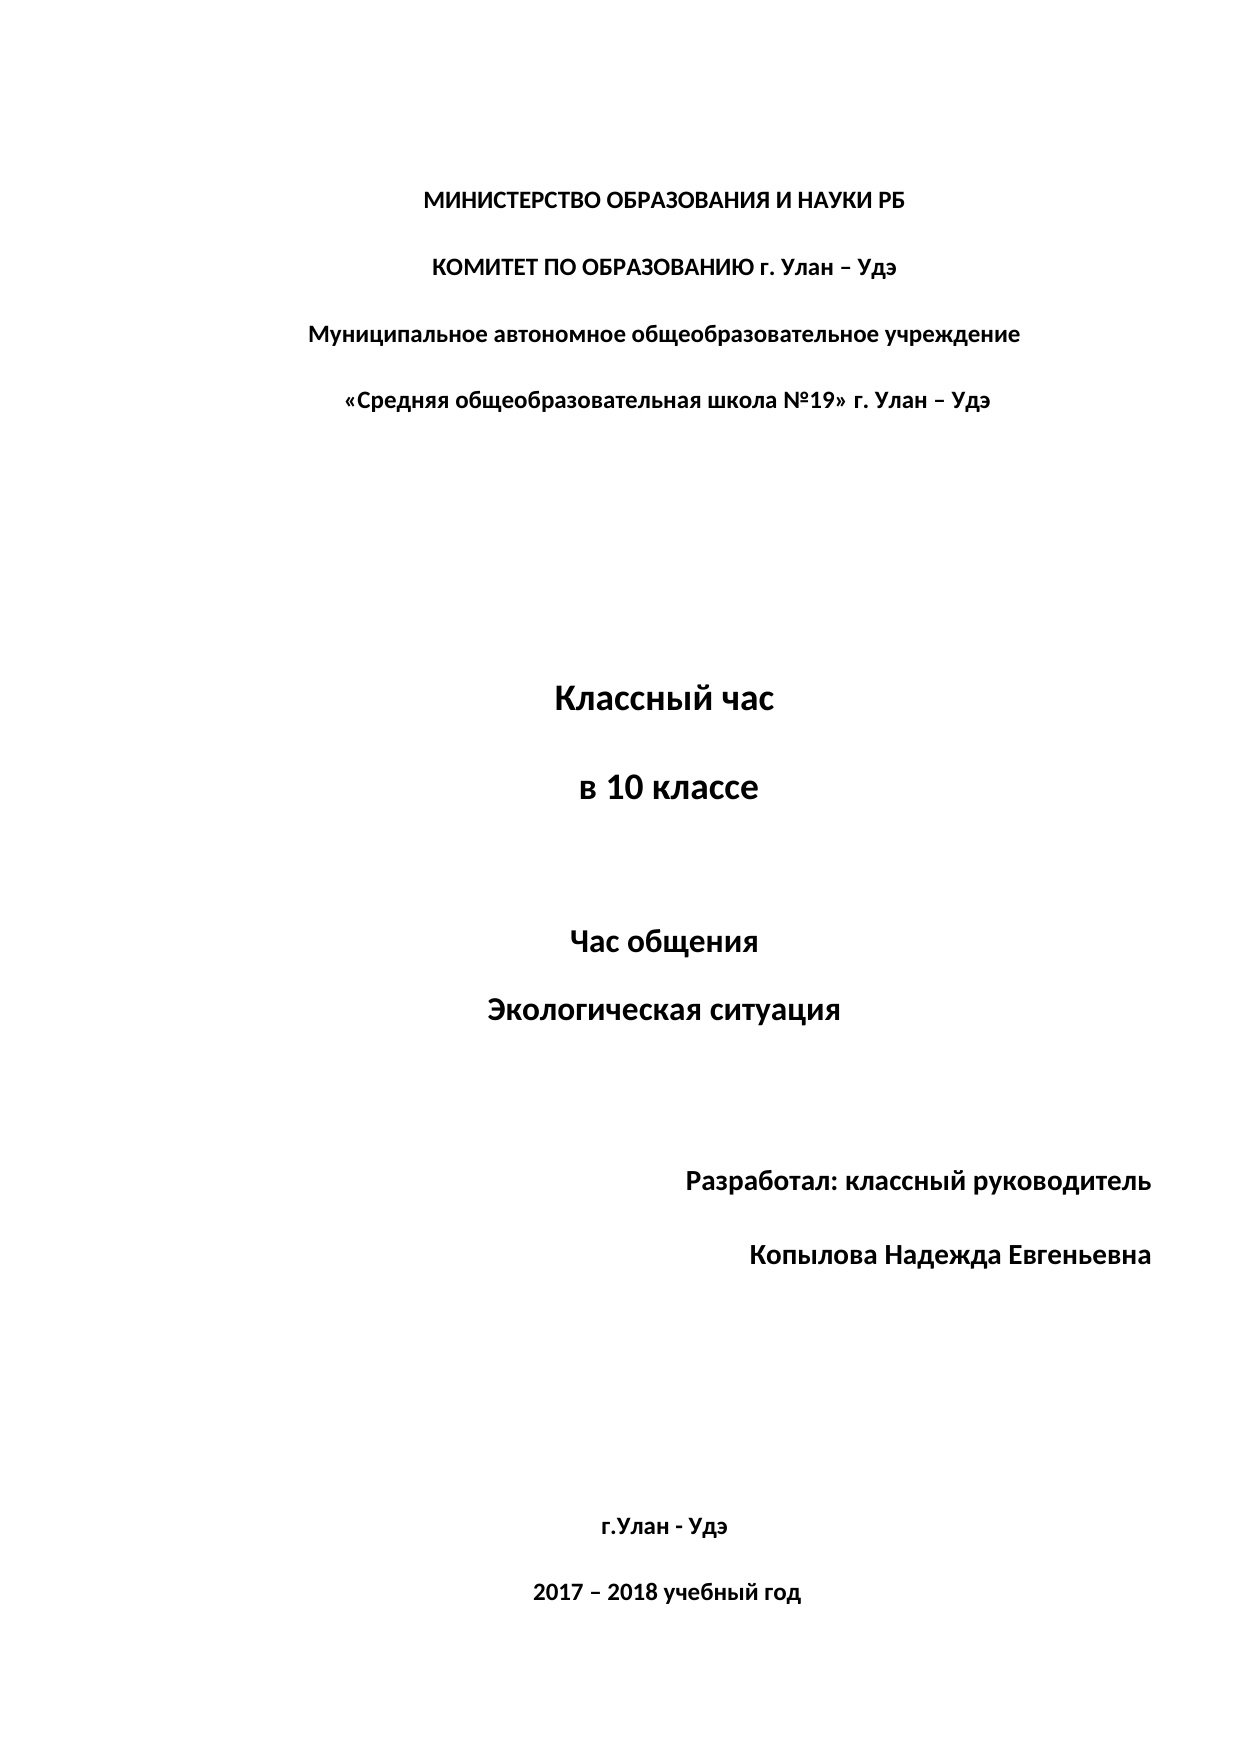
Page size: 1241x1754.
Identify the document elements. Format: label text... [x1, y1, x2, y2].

text в 10 классе [177, 763, 1152, 809]
text КОМИТЕТ ПО ОБРАЗОВАНИЮ г. Улан – Удэ [177, 251, 1152, 282]
text Классный час [177, 674, 1152, 719]
text г.Улан - Удэ [177, 1510, 1152, 1540]
text Час общения [177, 920, 1152, 961]
text Копылова Надежда Евгеньевна [177, 1236, 1152, 1272]
text МИНИСТЕРСТВО ОБРАЗОВАНИЯ И НАУКИ РБ [177, 185, 1152, 215]
text «Средняя общеобразовательная школа №19» г. Улан – Удэ [177, 384, 1152, 415]
text Экологическая ситуация [177, 988, 1152, 1029]
text 2017 – 2018 учебный год [177, 1576, 1152, 1607]
text Разработал: классный руководитель [177, 1162, 1152, 1197]
text Муниципальное автономное общеобразовательное учреждение [177, 318, 1152, 348]
